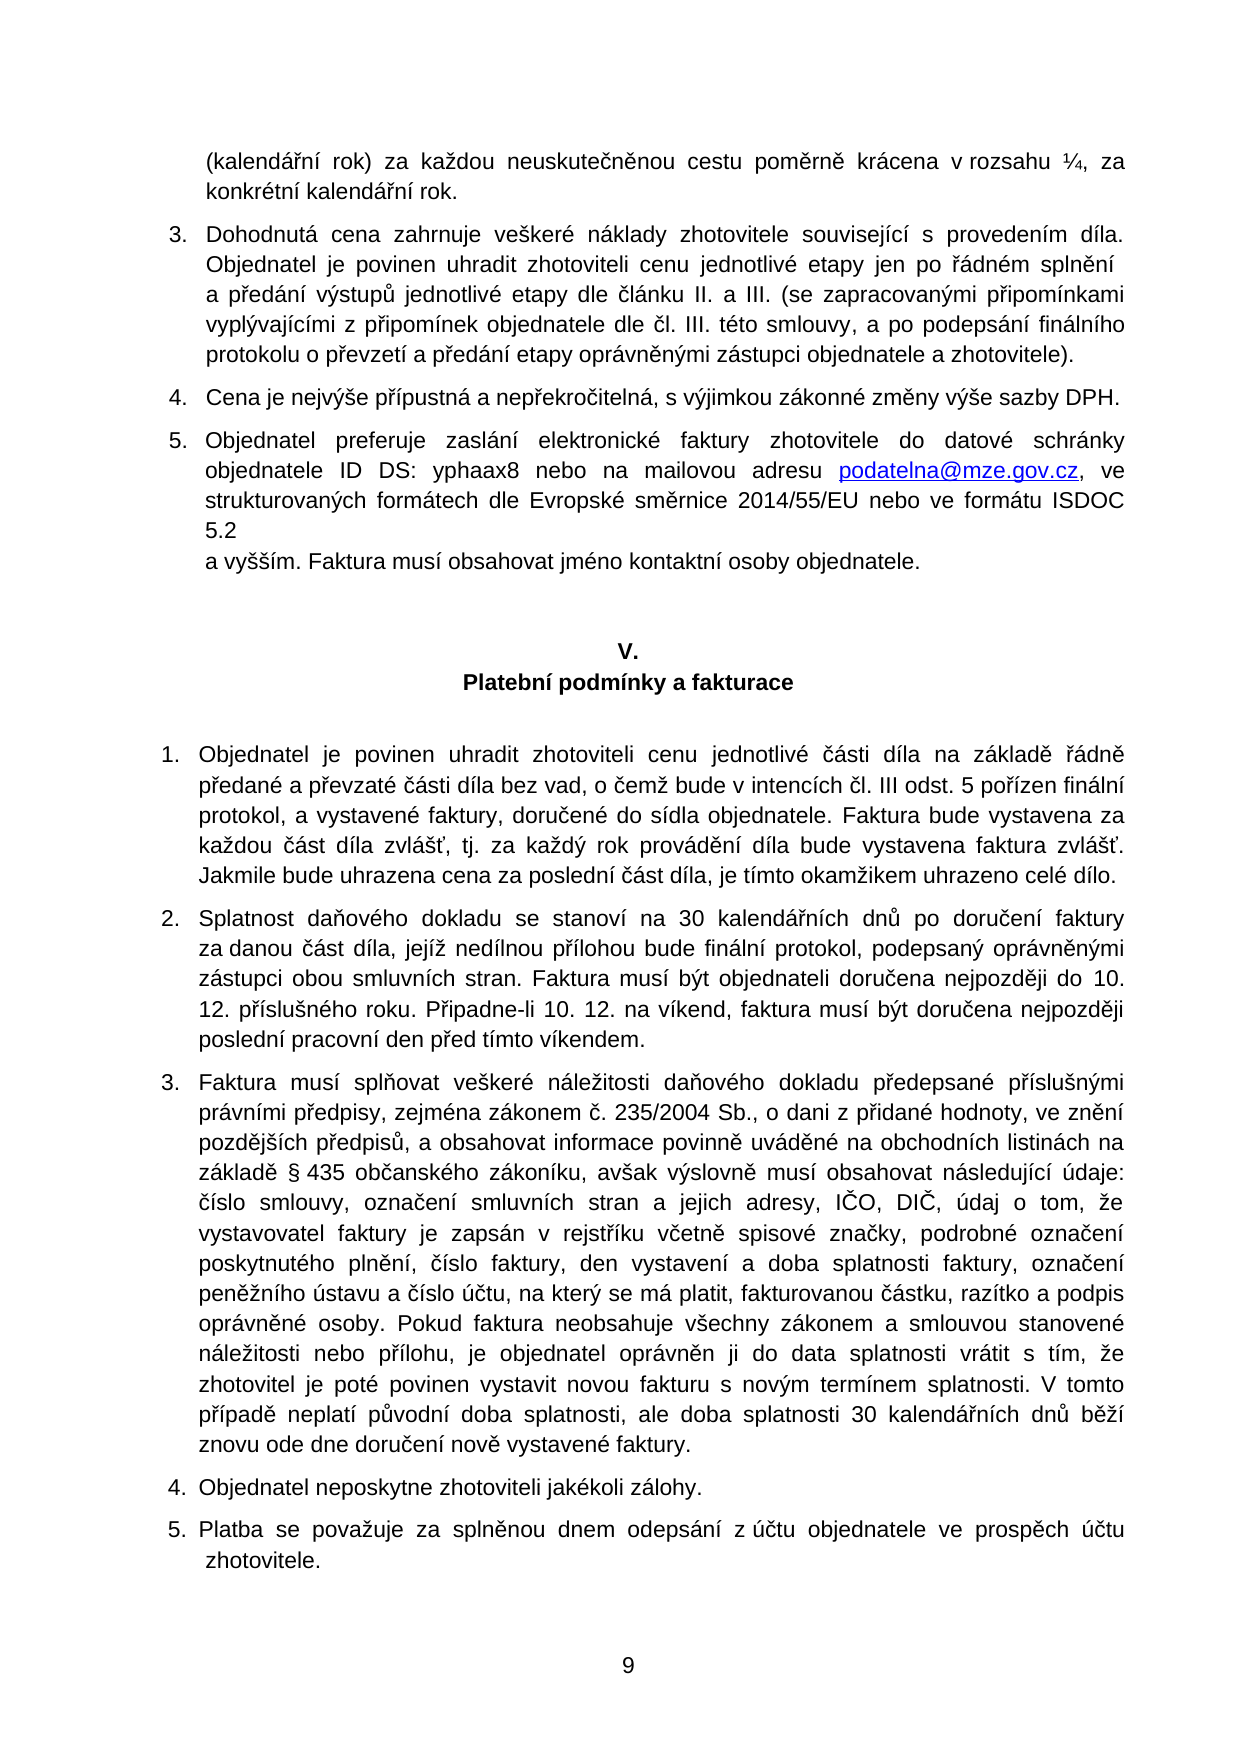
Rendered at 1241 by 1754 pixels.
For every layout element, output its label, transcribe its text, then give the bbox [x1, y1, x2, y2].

list Objednatel je povinen uhradit zhotoviteli cenu jednotlivé části díla na základě řádně předané a převzaté části díla bez vad, o čemž bude v intencích čl. III odst. 5 pořízen finální protokol, a vystavené faktury, doručené do sídla objednatele. Faktura bude vystavena za každou část díla zvlášť, tj. za každý rok provádění díla bude vystavena faktura zvlášť. Jakmile bude uhrazena cena za poslední část díla, je tímto okamžikem uhrazeno celé dílo. [161, 741, 1125, 888]
list Dohodnutá cena zahrnuje veškeré náklady zhotovitele související s provedením díla. Objednatel je povinen uhradit zhotoviteli cenu jednotlivé etapy jen po řádném splnění a předání výstupů jednotlivé etapy dle článku II. a III. (se zapracovanými připomínkami vyplývajícími z připomínek objednatele dle čl. III. této smlouvy, a po podepsání finálního protokolu o převzetí a předání etapy oprávněnými zástupci objednatele a zhotovitele). [168, 221, 1125, 368]
text 5. Objednatel preferuje zaslání elektronické faktury zhotovitele do datové schránky objednatele ID DS: yphaax8 nebo na mailovou adresu podatelna@mze.gov.cz, ve strukturovaných formátech dle Evropské směrnice 2014/55/EU nebo ve formátu ISDOC 5.2 a vyšším. Faktura musí obsahovat jméno kontaktní osoby objednatele. [169, 427, 1125, 574]
text Platební podmínky a fakturace [131, 668, 1125, 695]
list Faktura musí splňovat veškeré náležitosti daňového dokladu předepsané příslušnými právními předpisy, zejména zákonem č. 235/2004 Sb., o dani z přidané hodnoty, ve znění pozdějších předpisů, a obsahovat informace povinně uváděné na obchodních listinách na základě § 435 občanského zákoníku, avšak výslovně musí obsahovat následující údaje: číslo smlouvy, označení smluvních stran a jejich adresy, IČO, DIČ, údaj o tom, že vystavovatel faktury je zapsán v rejstříku včetně spisové značky, podrobné označení poskytnutého plnění, číslo faktury, den vystavení a doba splatnosti faktury, označení peněžního ústavu a číslo účtu, na který se má platit, fakturovanou částku, razítko a podpis oprávněné osoby. Pokud faktura neobsahuje všechny zákonem a smlouvou stanovené náležitosti nebo přílohu, je objednatel oprávněn ji do data splatnosti vrátit s tím, že zhotovitel je poté povinen vystavit novou fakturu s novým termínem splatnosti. V tomto případě neplatí původní doba splatnosti, ale doba splatnosti 30 kalendářních dnů běží znovu ode dne doručení nově vystavené faktury. [161, 1068, 1125, 1457]
list Splatnost daňového dokladu se stanoví na 30 kalendářních dnů po doručení faktury za danou část díla, jejíž nedílnou přílohou bude finální protokol, podepsaný oprávněnými zástupci obou smluvních stran. Faktura musí být objednateli doručena nejpozději do 10. 12. příslušného roku. Připadne-li 10. 12. na víkend, faktura musí být doručena nejpozději poslední pracovní den před tímto víkendem. [161, 905, 1125, 1052]
list Objednatel neposkytne zhotoviteli jakékoli zálohy. [168, 1474, 1125, 1500]
list Platba se považuje za splněnou dnem odepsání z účtu objednatele ve prospěch účtu zhotovitele. [168, 1516, 1125, 1573]
list Cena je nejvýše přípustná a nepřekročitelná, s výjimkou zákonné změny výše sazby DPH. [168, 384, 1125, 410]
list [168, 148, 1125, 204]
text V. [131, 638, 1125, 664]
